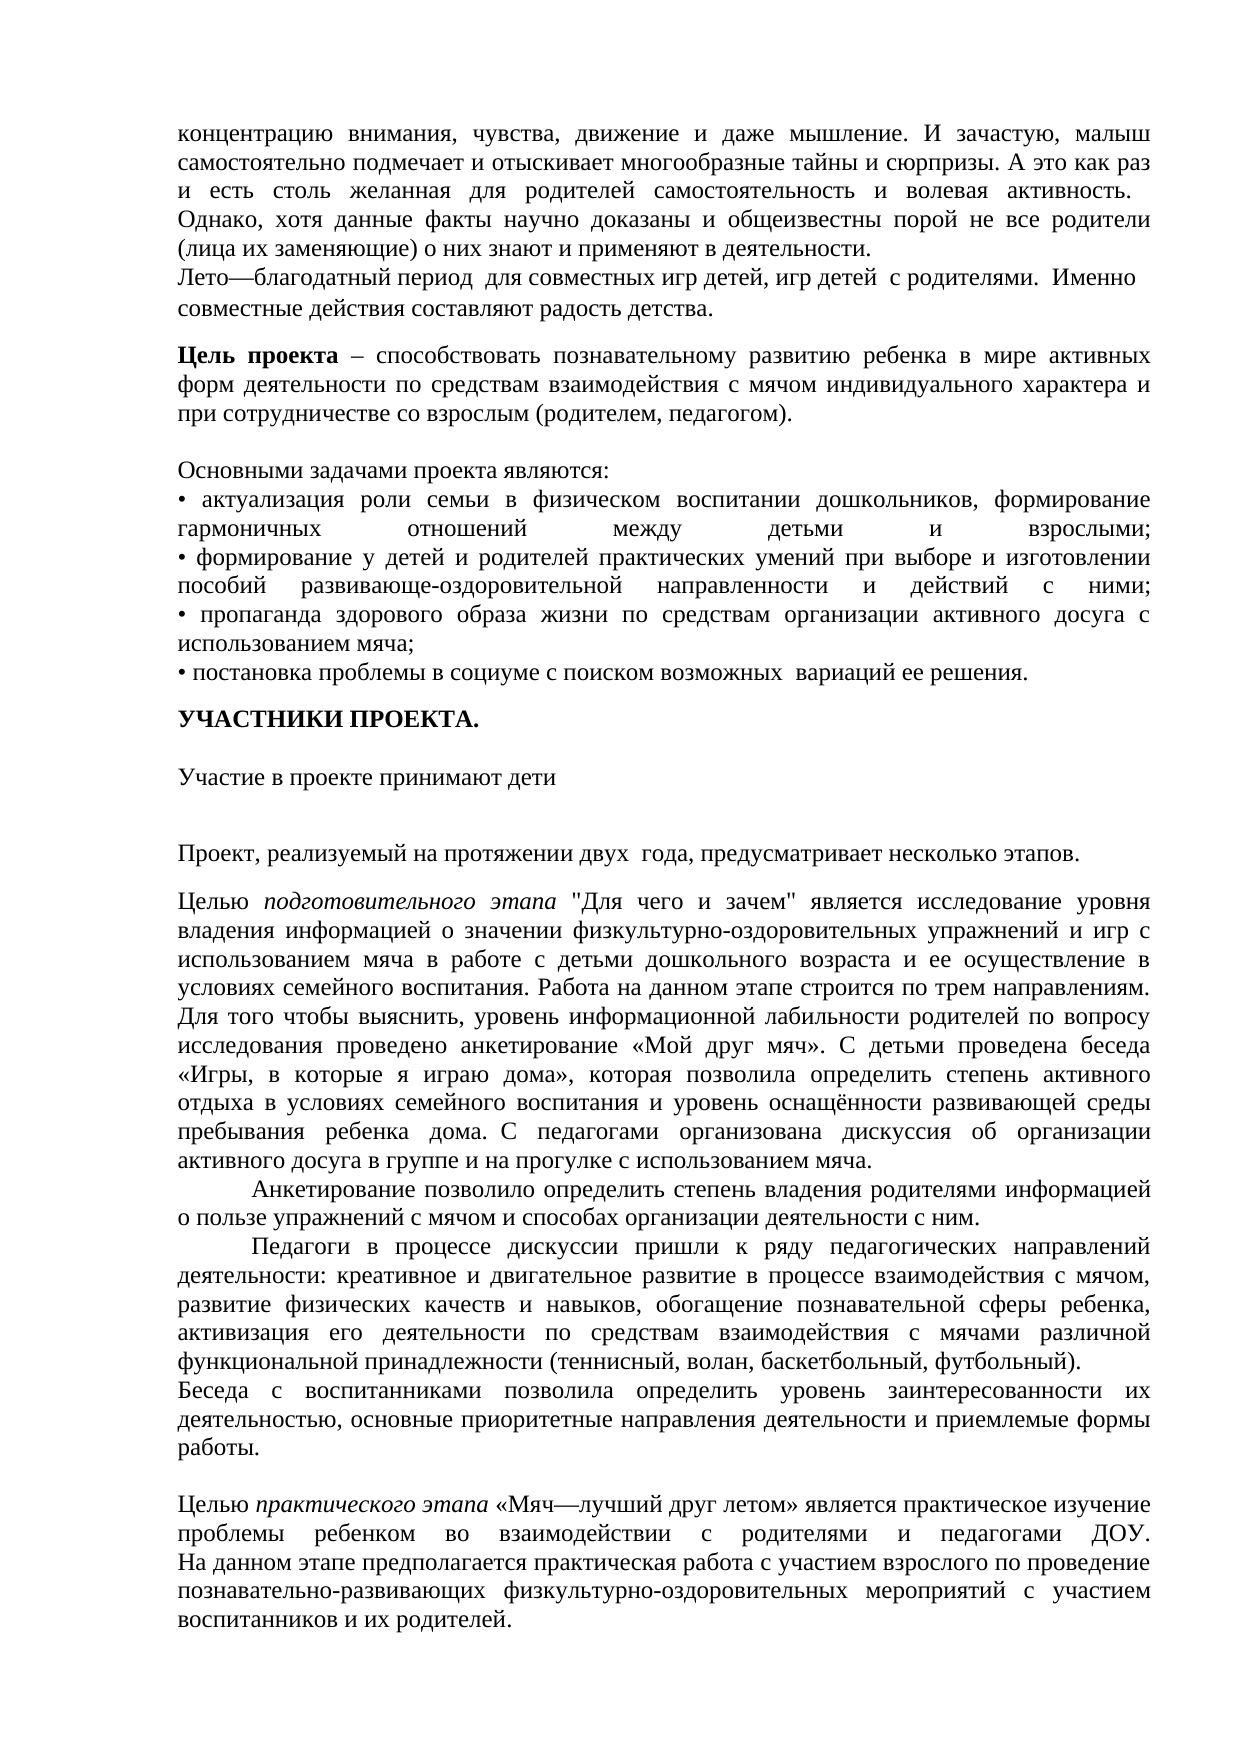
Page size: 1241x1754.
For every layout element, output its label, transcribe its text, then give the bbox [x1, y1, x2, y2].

text • постановка проблемы в социуме с поиском возможных вариаций ее решения. [177, 657, 1152, 686]
text УЧАСТНИКИ ПРОЕКТА. [177, 704, 1152, 733]
text Цель проекта – способствовать познавательному развитию ребенка в мире активных форм деятельности по средствам взаимодействия с мячом индивидуального характера и при сотрудничестве со взрослым (родителем, педагогом). [177, 341, 1152, 427]
text • актуализация роли семьи в физическом воспитании дошкольников, формирование гармоничных отношений между детьми и взрослыми; • формирование у детей и родителей практических умений при выборе и изготовлении пособий развивающе-оздоровительной направленности и действий с ними; • пропаганда здорового образа жизни по средствам организации активного досуга с использованием мяча; [177, 484, 1152, 657]
text Основными задачами проекта являются: [177, 427, 1152, 484]
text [177, 118, 1152, 262]
text Проект, реализуемый на протяжении двух года, предусматривает несколько этапов. [177, 838, 1152, 867]
text Участие в проекте принимают дети [177, 733, 1152, 791]
text Целью подготовительного этапа "Для чего и зачем" является исследование уровня владения информацией о значении физкультурно-оздоровительных упражнений и игр с использованием мяча в работе с детьми дошкольного возраста и ее осуществление в условиях семейного воспитания. Работа на данном этапе строится по трем направлениям. Для того чтобы выяснить, уровень информационной лабильности родителей по вопросу исследования проведено анкетирование «Мой друг мяч». С детьми проведена беседа «Игры, в которые я играю дома», которая позволила определить степень активного отдыха в условиях семейного воспитания и уровень оснащённости развивающей среды пребывания ребенка дома. С педагогами организована дискуссия об организации активного досуга в группе и на прогулке с использованием мяча. [177, 886, 1152, 1174]
text Целью практического этапа «Мяч—лучший друг летом» является практическое изучение проблемы ребенком во взаимодействии с родителями и педагогами ДОУ. На данном этапе предполагается практическая работа с участием взрослого по проведение познавательно-развивающих физкультурно-оздоровительных мероприятий с участием воспитанников и их родителей. [177, 1489, 1152, 1633]
text Педагоги в процессе дискуссии пришли к ряду педагогических направлений деятельности: креативное и двигательное развитие в процессе взаимодействия с мячом, развитие физических качеств и навыков, обогащение познавательной сферы ребенка, активизация его деятельности по средствам взаимодействия с мячами различной функциональной принадлежности (теннисный, волан, баскетбольный, футбольный). [177, 1231, 1152, 1375]
text Лето—благодатный период для совместных игр детей, игр детей с родителями. Именно совместные действия составляют радость детства. [177, 262, 1152, 322]
text Беседа с воспитанниками позволила определить уровень заинтересованности их деятельностью, основные приоритетные направления деятельности и приемлемые формы работы. [177, 1375, 1152, 1489]
text Анкетирование позволило определить степень владения родителями информацией о пользе упражнений с мячом и способах организации деятельности с ним. [177, 1174, 1152, 1231]
